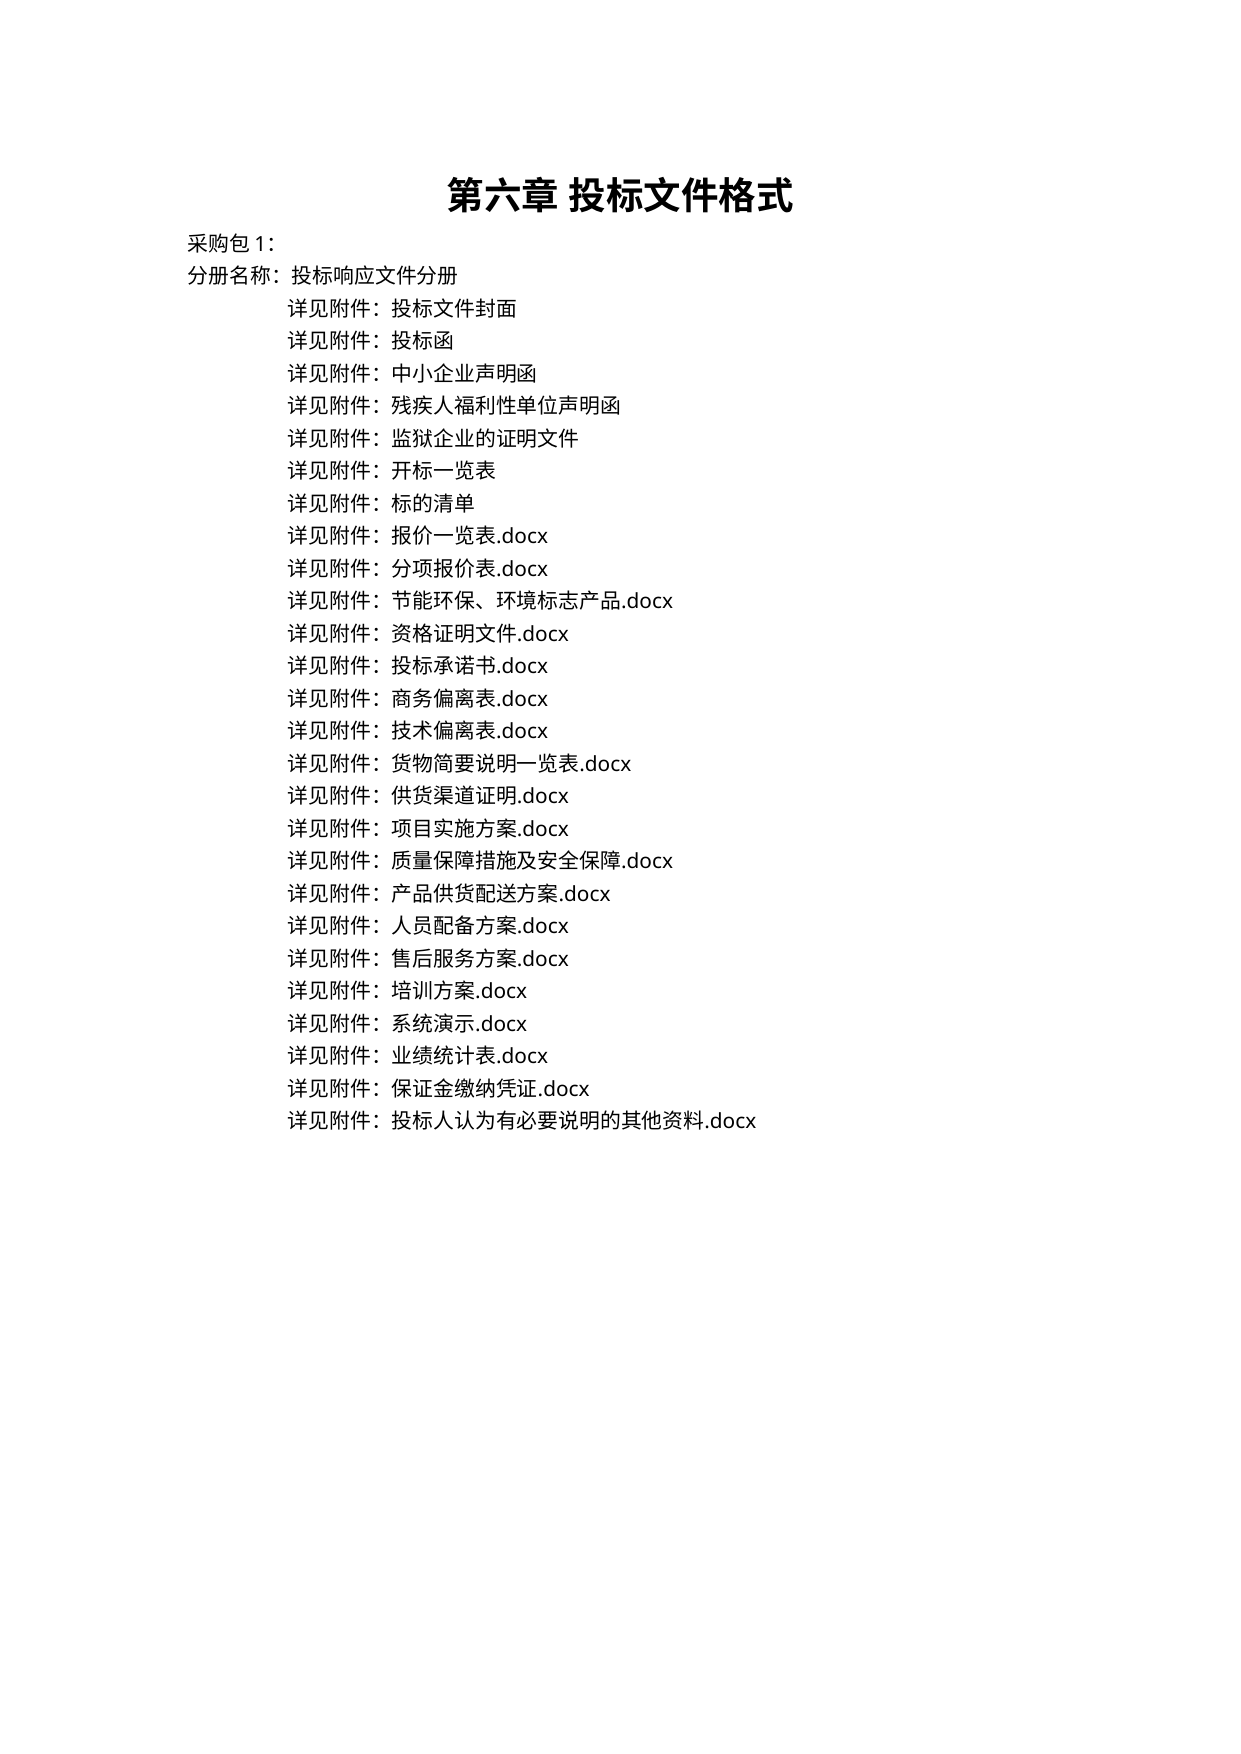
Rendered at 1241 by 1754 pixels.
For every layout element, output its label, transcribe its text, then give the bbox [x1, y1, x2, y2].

text 详见附件：中小企业声明函 [187, 357, 1053, 389]
text 详见附件：商务偏离表.docx [187, 682, 1053, 714]
text 详见附件：标的清单 [187, 487, 1053, 519]
text 详见附件：开标一览表 [187, 454, 1053, 487]
text 详见附件：货物简要说明一览表.docx [187, 747, 1053, 779]
text 详见附件：产品供货配送方案.docx [187, 877, 1053, 909]
text 详见附件：技术偏离表.docx [187, 714, 1053, 747]
text 详见附件：节能环保、环境标志产品.docx [187, 584, 1053, 617]
text 详见附件：投标文件封面 [187, 292, 1053, 324]
text 详见附件：监狱企业的证明文件 [187, 422, 1053, 454]
text 详见附件：售后服务方案.docx [187, 942, 1053, 974]
text 详见附件：供货渠道证明.docx [187, 779, 1053, 812]
text 第六章 投标文件格式 [187, 162, 1053, 227]
text 详见附件：残疾人福利性单位声明函 [187, 389, 1053, 422]
text 采购包1： [187, 227, 1053, 259]
text 详见附件：系统演示.docx [187, 1007, 1053, 1039]
text 分册名称：投标响应文件分册 [187, 259, 1053, 292]
text 详见附件：分项报价表.docx [187, 552, 1053, 584]
text 详见附件：业绩统计表.docx [187, 1039, 1053, 1072]
text 详见附件：报价一览表.docx [187, 519, 1053, 552]
text 详见附件：投标承诺书.docx [187, 649, 1053, 682]
text 详见附件：投标人认为有必要说明的其他资料.docx [187, 1104, 1053, 1137]
text 详见附件：人员配备方案.docx [187, 909, 1053, 942]
text 详见附件：培训方案.docx [187, 974, 1053, 1007]
text 详见附件：保证金缴纳凭证.docx [187, 1072, 1053, 1104]
text 详见附件：质量保障措施及安全保障.docx [187, 844, 1053, 877]
text 详见附件：投标函 [187, 324, 1053, 357]
text 详见附件：项目实施方案.docx [187, 812, 1053, 844]
text 详见附件：资格证明文件.docx [187, 617, 1053, 649]
